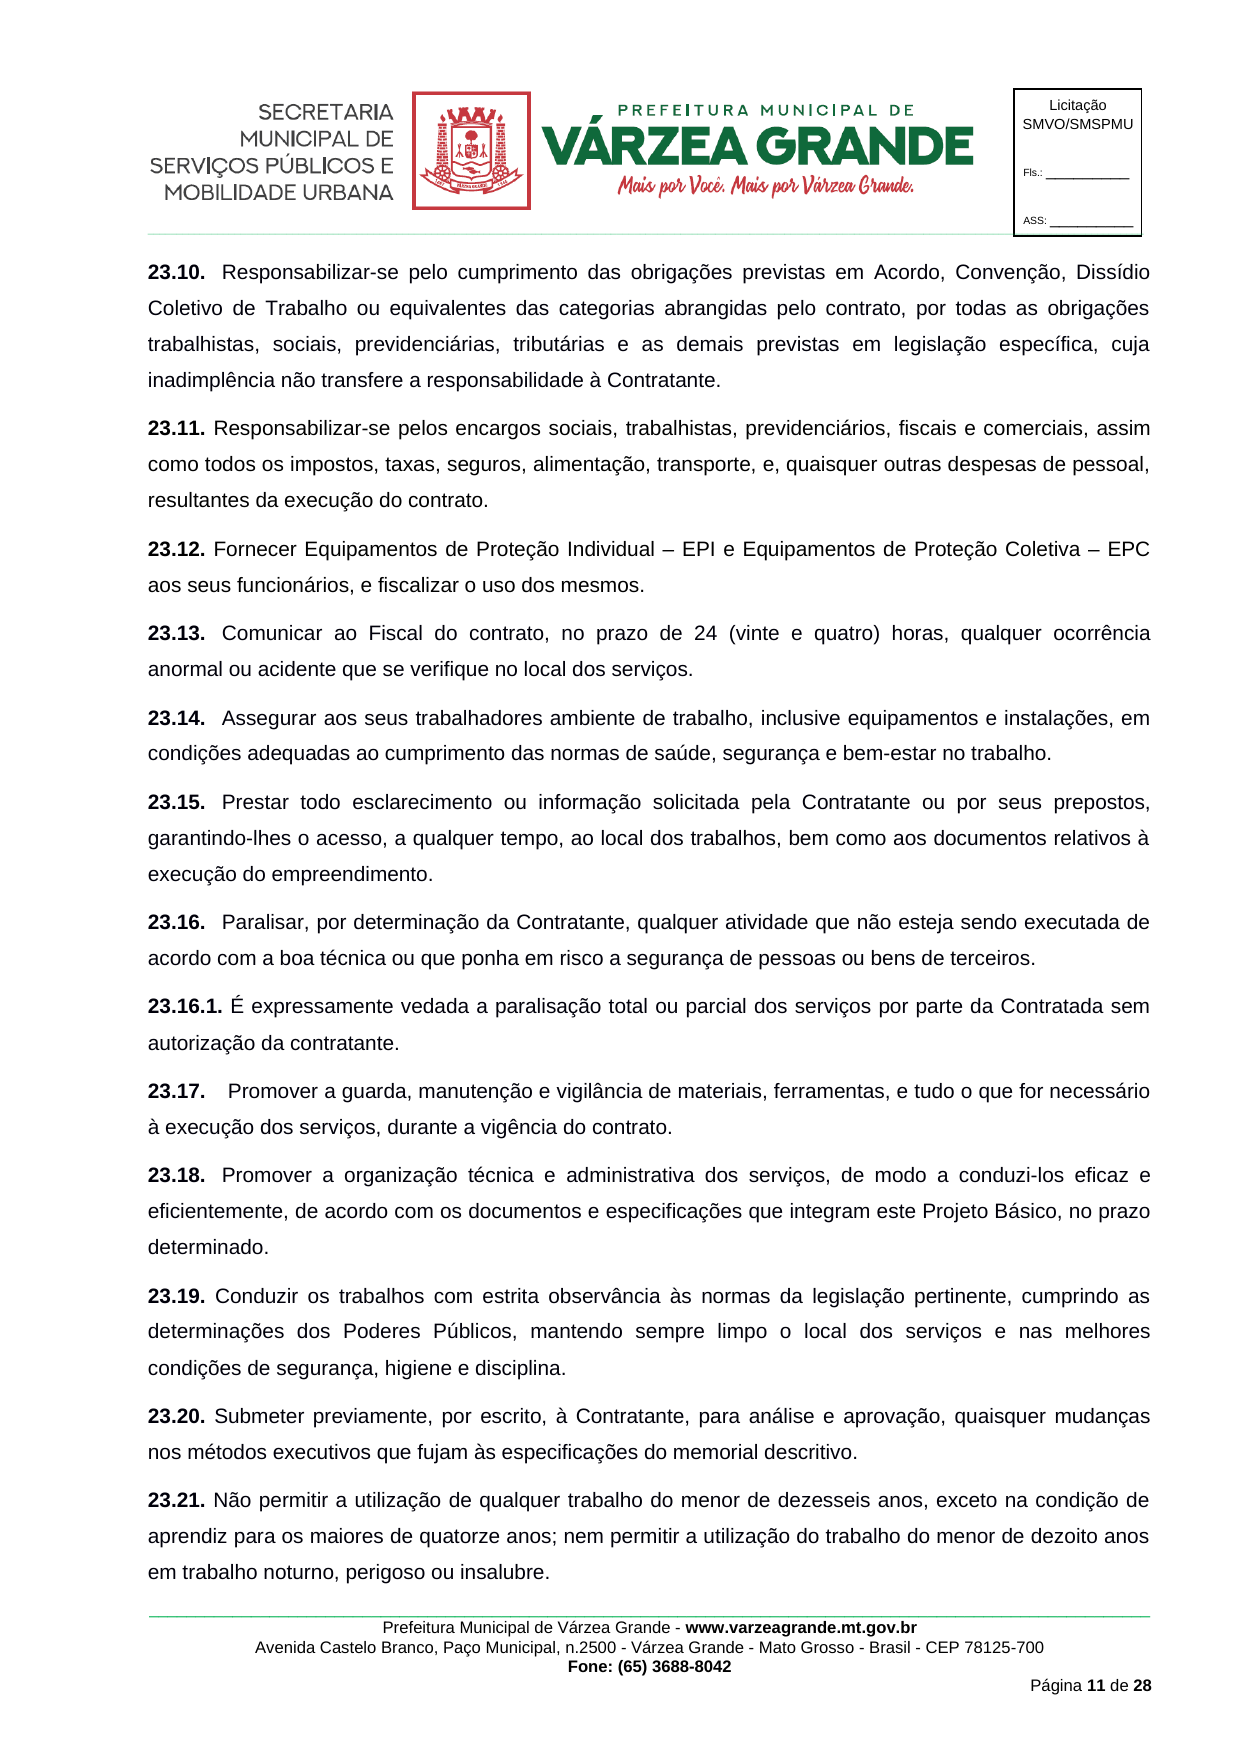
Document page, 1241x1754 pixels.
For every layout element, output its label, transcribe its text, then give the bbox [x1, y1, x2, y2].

text 23.18. Promover a organização técnica e administrativa dos serviços, de modo a conduzi-los eficaz e eficientemente, de acordo com os documentos e especificações que integram este Projeto Básico, no prazo determinado. [148, 1163, 1152, 1259]
text 23.19. Conduzir os trabalhos com estrita observância às normas da legislação pertinente, cumprindo as determinações dos Poderes Públicos, mantendo sempre limpo o local dos serviços e nas melhores condições de segurança, higiene e disciplina. [148, 1283, 1152, 1379]
text 23.16. Paralisar, por determinação da Contratante, qualquer atividade que não esteja sendo executada de acordo com a boa técnica ou que ponha em risco a segurança de pessoas ou bens de terceiros. [148, 910, 1152, 970]
text 23.20. Submeter previamente, por escrito, à Contratante, para análise e aprovação, quaisquer mudanças nos métodos executivos que fujam às especificações do memorial descritivo. [148, 1404, 1152, 1464]
text 23.12. Fornecer Equipamentos de Proteção Individual – EPI e Equipamentos de Proteção Coletiva – EPC aos seus funcionários, e fiscalizar o uso dos mesmos. [148, 537, 1152, 596]
text 23.21. Não permitir a utilização de qualquer trabalho do menor de dezesseis anos, exceto na condição de aprendiz para os maiores de quatorze anos; nem permitir a utilização do trabalho do menor de dezoito anos em trabalho noturno, perigoso ou insalubre. [148, 1488, 1152, 1584]
text 23.14. Assegurar aos seus trabalhadores ambiente de trabalho, inclusive equipamentos e instalações, em condições adequadas ao cumprimento das normas de saúde, segurança e bem-estar no trabalho. [148, 705, 1152, 765]
text 23.15. Prestar todo esclarecimento ou informação solicitada pela Contratante ou por seus prepostos, garantindo-lhes o acesso, a qualquer tempo, ao local dos trabalhos, bem como aos documentos relativos à execução do empreendimento. [148, 790, 1152, 886]
picture [147, 71, 989, 220]
text 23.16.1. É expressamente vedada a paralisação total ou parcial dos serviços por parte da Contratada sem autorização da contratante. [148, 994, 1152, 1054]
text 23.13. Comunicar ao Fiscal do contrato, no prazo de 24 (vinte e quatro) horas, qualquer ocorrência anormal ou acidente que se verifique no local dos serviços. [148, 621, 1152, 681]
text 23.11. Responsabilizar-se pelos encargos sociais, trabalhistas, previdenciários, fiscais e comerciais, assim como todos os impostos, taxas, seguros, alimentação, transporte, e, quaisquer outras despesas de pessoal, resultantes da execução do contrato. [148, 416, 1152, 512]
text 23.10. Responsabilizar-se pelo cumprimento das obrigações previstas em Acordo, Convenção, Dissídio Coletivo de Trabalho ou equivalentes das categorias abrangidas pelo contrato, por todas as obrigações trabalhistas, sociais, previdenciárias, tributárias e as demais previstas em legislação específica, cuja inadimplência não transfere a responsabilidade à Contratante. [148, 260, 1152, 392]
text 23.17. Promover a guarda, manutenção e vigilância de materiais, ferramentas, e tudo o que for necessário à execução dos serviços, durante a vigência do contrato. [148, 1079, 1152, 1139]
